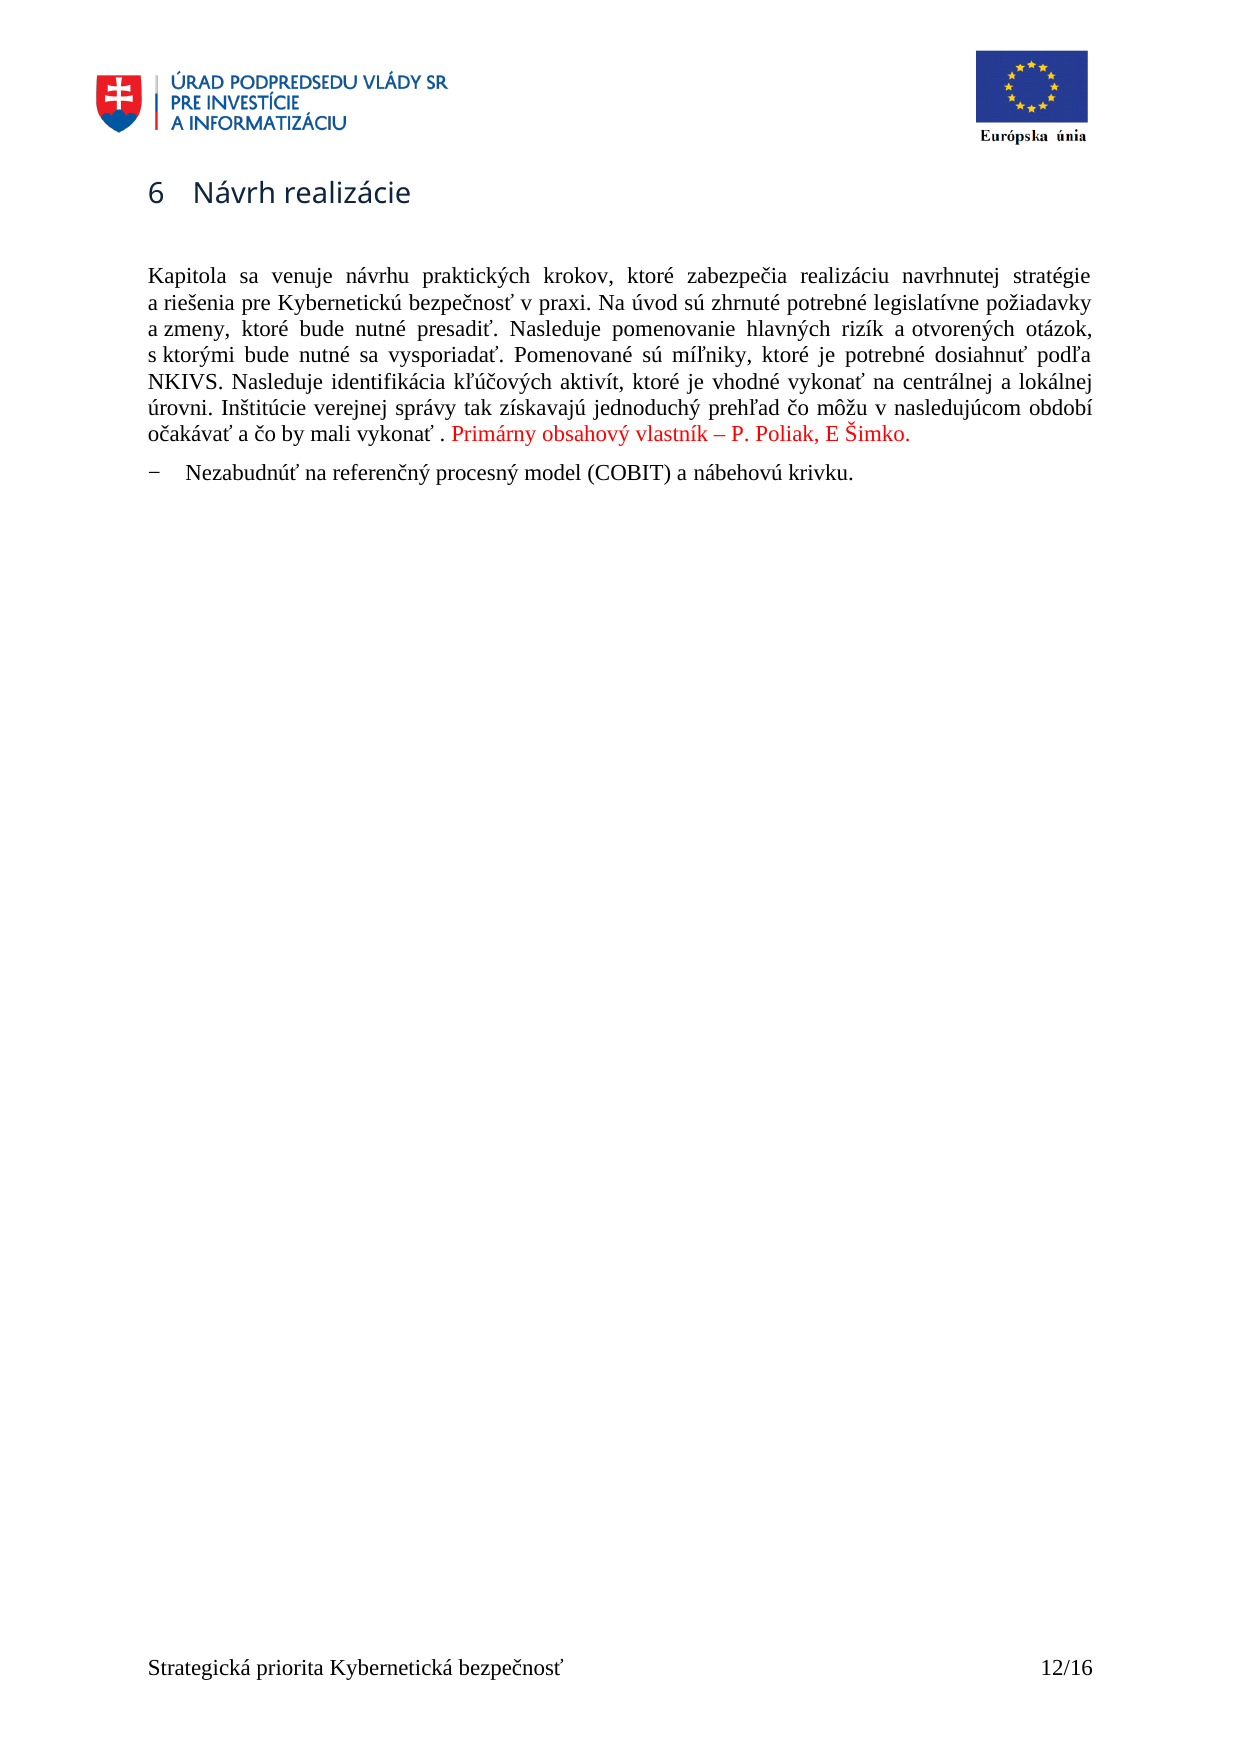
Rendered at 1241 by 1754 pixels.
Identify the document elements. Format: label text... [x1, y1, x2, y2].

subtitle Návrh realizácie [148, 173, 1093, 212]
text Nezabudnúť na referenčný procesný model (COBIT) a nábehovú krivku. [148, 459, 1093, 486]
picture [53, 31, 491, 173]
picture [970, 45, 1093, 148]
text Kapitola sa venuje návrhu praktických krokov, ktoré zabezpečia realizáciu navrhnutej stratégie a riešenia pre Kybernetickú bezpečnosť v praxi. Na úvod sú zhrnuté potrebné legislatívne požiadavky a zmeny, ktoré bude nutné presadiť. Nasleduje pomenovanie hlavných rizík a otvorených otázok, s ktorými bude nutné sa vysporiadať. Pomenované sú míľniky, ktoré je potrebné dosiahnuť podľa NKIVS. Nasleduje identifikácia kľúčových aktivít, ktoré je vhodné vykonať na centrálnej a lokálnej úrovni. Inštitúcie verejnej správy tak získavajú jednoduchý prehľad čo môžu v nasledujúcom období očakávať a čo by mali vykonať . Primárny obsahový vlastník – P. Poliak, E Šimko. [148, 262, 1093, 447]
